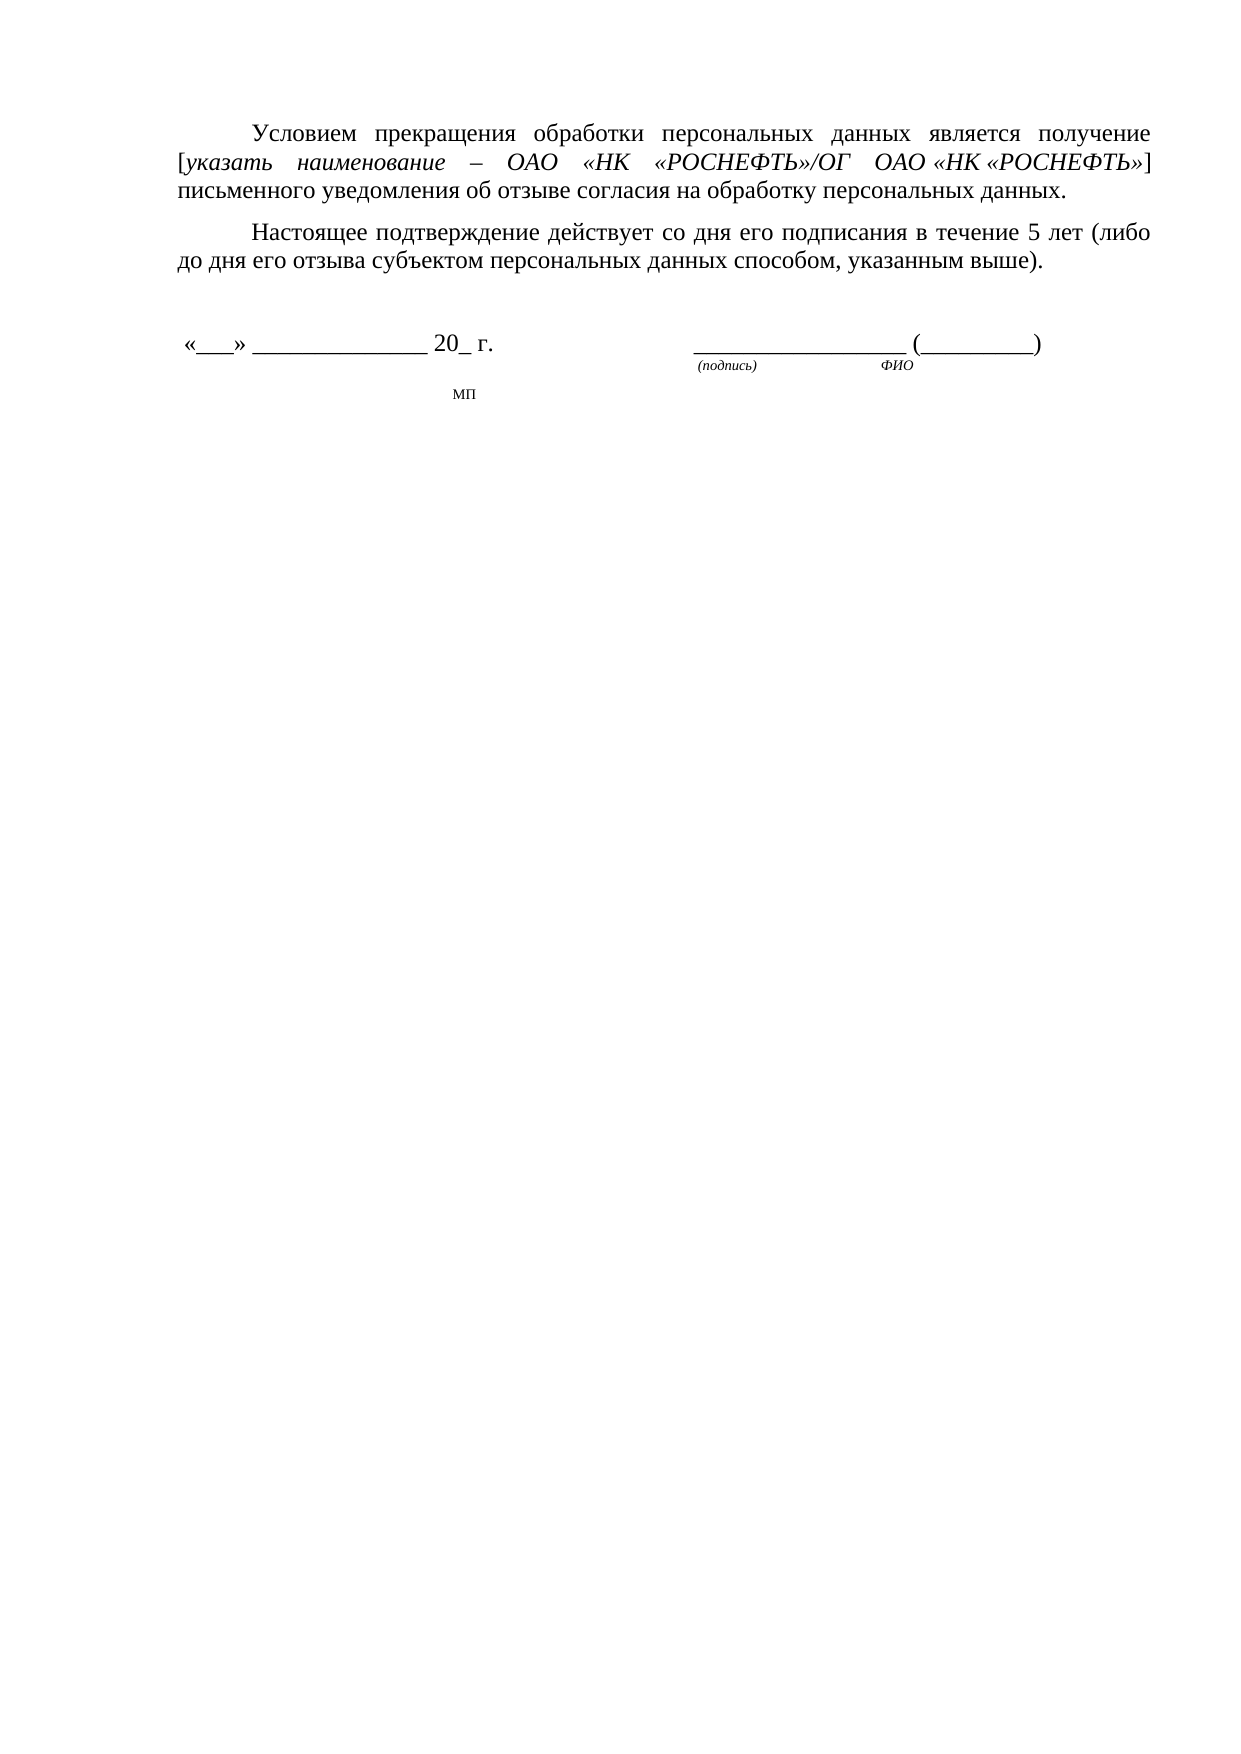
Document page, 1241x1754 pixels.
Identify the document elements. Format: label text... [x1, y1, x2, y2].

text (подпись) ФИО [694, 357, 1152, 386]
text МП [177, 386, 1152, 414]
text Настоящее подтверждение действует со дня его подписания в течение 5 лет (либо до дня его отзыва субъектом персональных данных способом, указанным выше). [177, 217, 1152, 274]
text Условием прекращения обработки персональных данных является получение [указать наименование – ОАО «НК «РОСНЕФТЬ»/ОГ ОАО «НК «РОСНЕФТЬ»] письменного уведомления об отзыве согласия на обработку персональных данных. [177, 118, 1152, 204]
text «___» ______________ 20_ г. _________________ (_________) [177, 328, 1152, 357]
